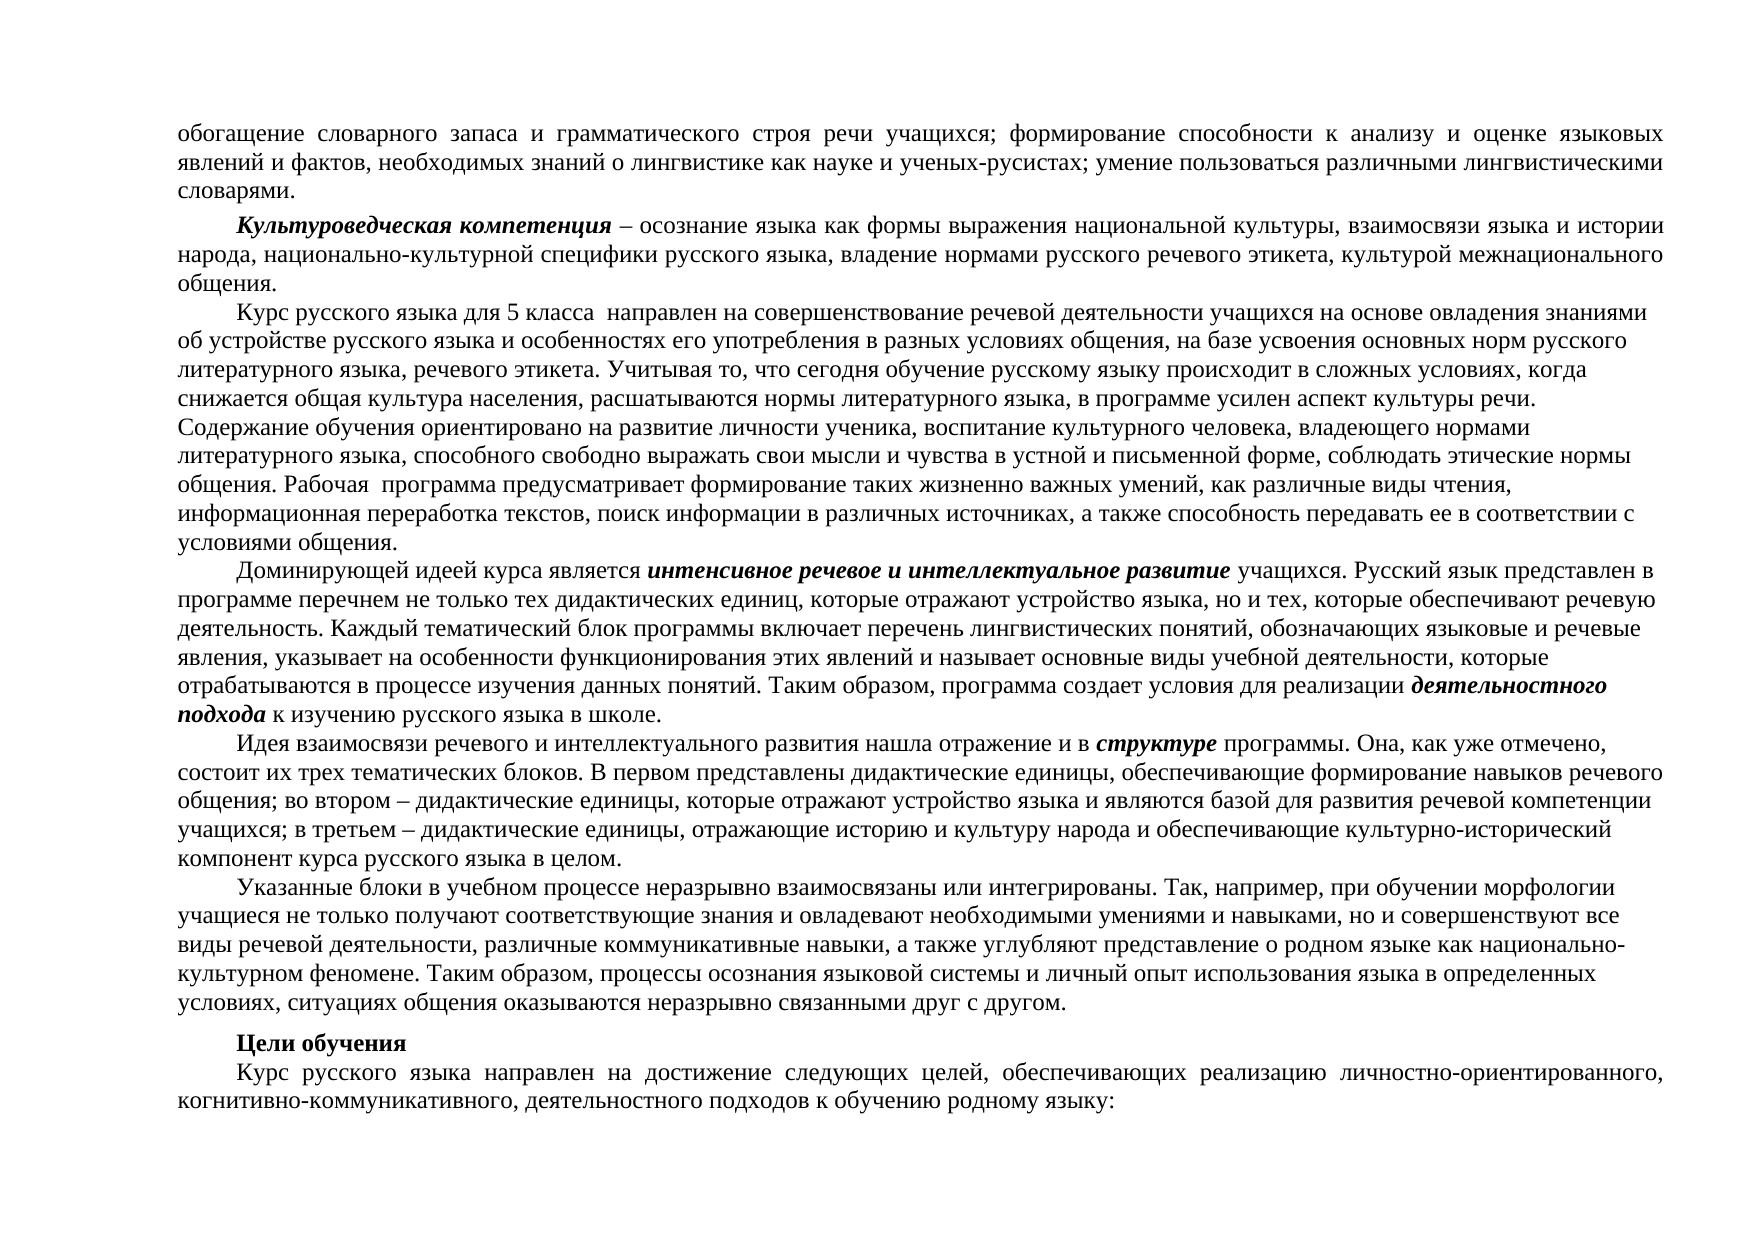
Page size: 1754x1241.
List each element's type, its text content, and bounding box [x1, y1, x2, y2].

text Идея взаимосвязи речевого и интеллектуального развития нашла отражение и в структуре программы. Она, как уже отмечено, состоит их трех тематических блоков. В первом представлены дидактические единицы, обеспечивающие формирование навыков речевого общения; во втором – дидактические единицы, которые отражают устройство языка и являются базой для развития речевой компетенции учащихся; в третьем – дидактические единицы, отражающие историю и культуру народа и обеспечивающие культурно-исторический компонент курса русского языка в целом. [177, 728, 1665, 872]
text Курс русского языка направлен на достижение следующих целей, обеспечивающих реализацию личностно-ориентированного, когнитивно-коммуникативного, деятельностного подходов к обучению родному языку: [177, 1057, 1665, 1114]
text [177, 118, 1665, 204]
text Указанные блоки в учебном процессе неразрывно взаимосвязаны или интегрированы. Так, например, при обучении морфологии учащиеся не только получают соответствующие знания и овладевают необходимыми умениями и навыками, но и совершенствуют все виды речевой деятельности, различные коммуникативные навыки, а также углубляют представление о родном языке как национально-культурном феномене. Таким образом, процессы осознания языковой системы и личный опыт использования языка в определенных условиях, ситуациях общения оказываются неразрывно связанными друг с другом. [177, 872, 1665, 1016]
text Доминирующей идеей курса является интенсивное речевое и интеллектуальное развитие учащихся. Русский язык представлен в программе перечнем не только тех дидактических единиц, которые отражают устройство языка, но и тех, которые обеспечивают речевую деятельность. Каждый тематический блок программы включает перечень лингвистических понятий, обозначающих языковые и речевые явления, указывает на особенности функционирования этих явлений и называет основные виды учебной деятельности, которые отрабатываются в процессе изучения данных понятий. Таким образом, программа создает условия для реализации деятельностного подхода к изучению русского языка в школе. [177, 556, 1665, 728]
text Цели обучения [177, 1028, 1665, 1057]
text Курс русского языка для 5 класса направлен на совершенствование речевой деятельности учащихся на основе овладения знаниями об устройстве русского языка и особенностях его употребления в разных условиях общения, на базе усвоения основных норм русского литературного языка, речевого этикета. Учитывая то, что сегодня обучение русскому языку происходит в сложных условиях, когда снижается общая культура населения, расшатываются нормы литературного языка, в программе усилен аспект культуры речи. Содержание обучения ориентировано на развитие личности ученика, воспитание культурного человека, владеющего нормами литературного языка, способного свободно выражать свои мысли и чувства в устной и письменной форме, соблюдать этические нормы общения. Рабочая программа предусматривает формирование таких жизненно важных умений, как различные виды чтения, информационная переработка текстов, поиск информации в различных источниках, а также способность передавать ее в соответствии с условиями общения. [177, 297, 1665, 556]
text Культуроведческая компетенция – осознание языка как формы выражения национальной культуры, взаимосвязи языка и истории народа, национально-культурной специфики русского языка, владение нормами русского речевого этикета, культурой межнационального общения. [177, 211, 1665, 297]
